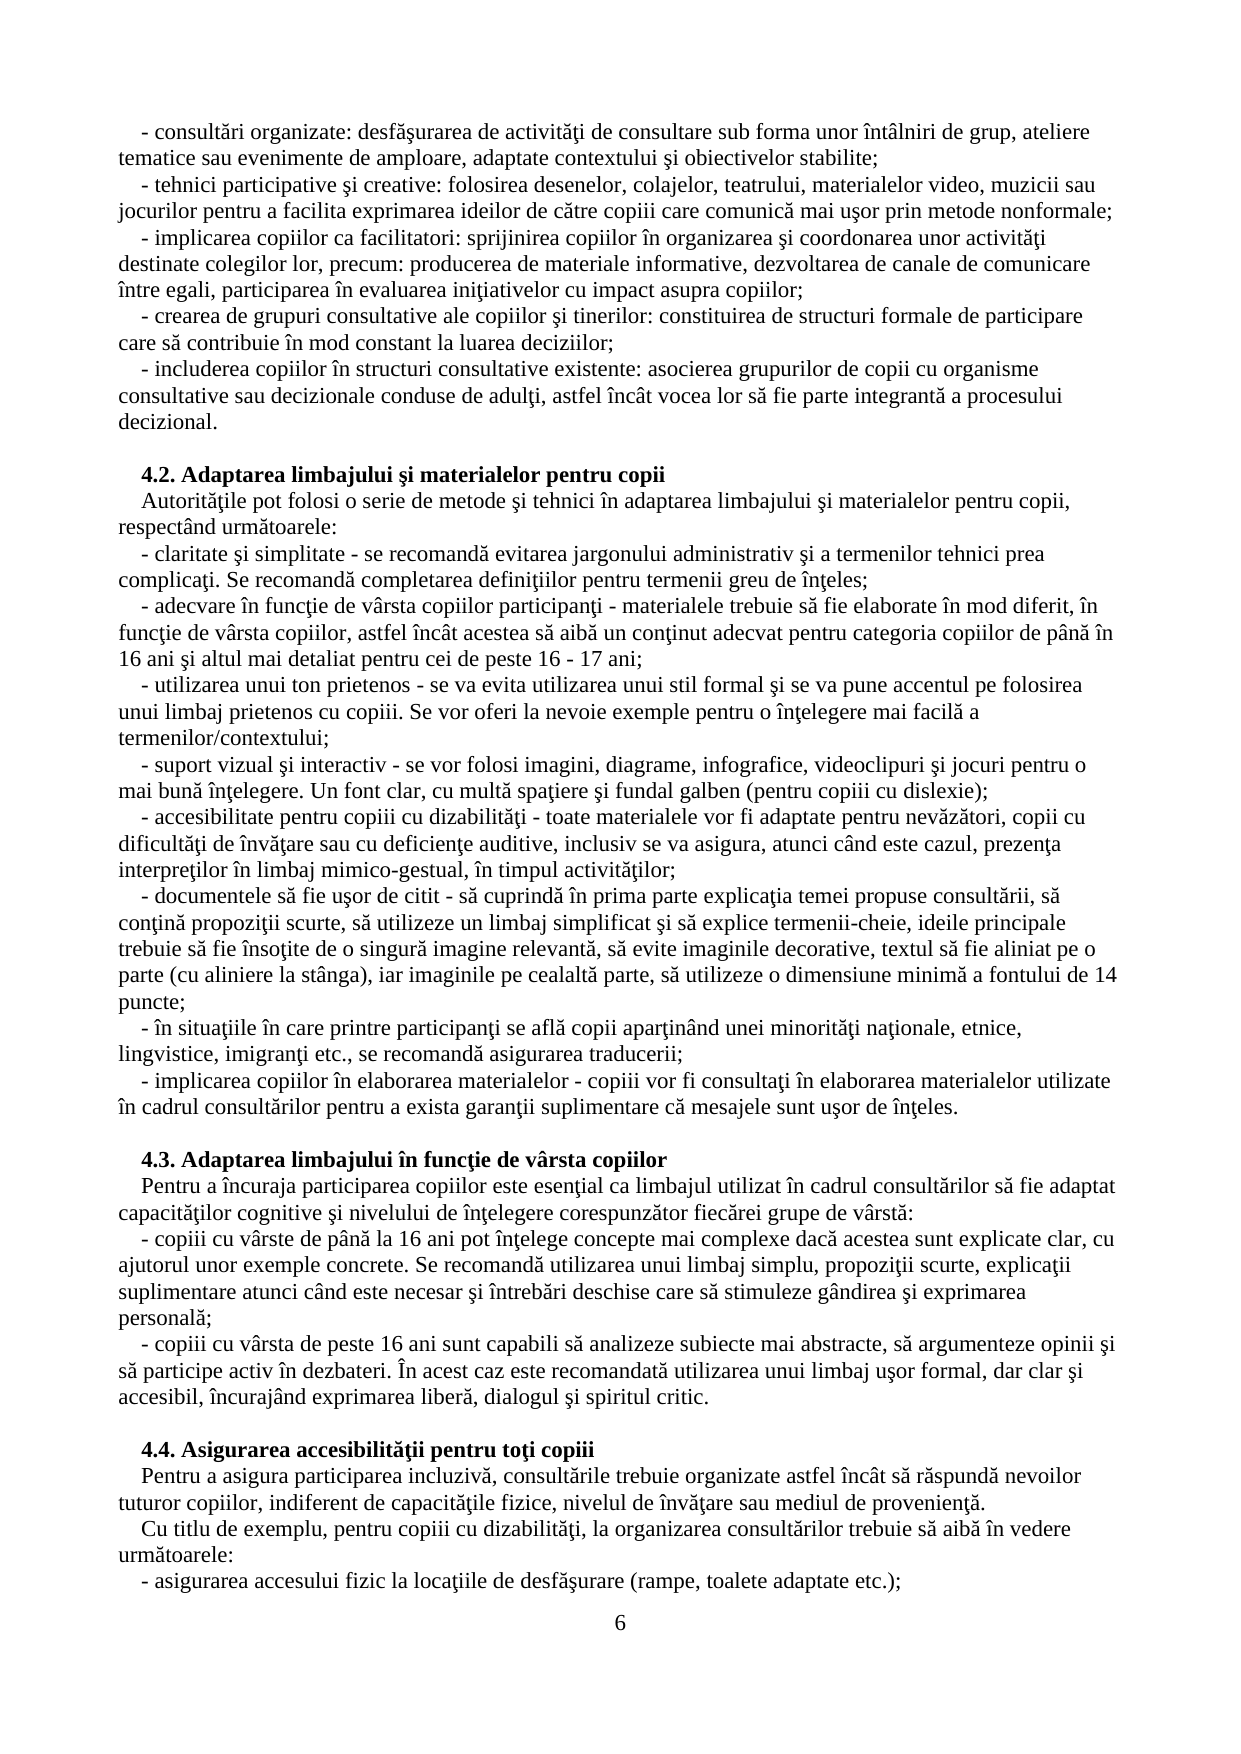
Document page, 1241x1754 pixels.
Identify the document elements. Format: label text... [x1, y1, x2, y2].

text - consultări organizate: desfăşurarea de activităţi de consultare sub forma unor întâlniri de grup, ateliere tematice sau evenimente de amploare, adaptate contextului şi obiectivelor stabilite; [118, 118, 1122, 171]
text 4.4. Asigurarea accesibilităţii pentru toţi copiii [118, 1436, 1122, 1462]
text - adecvare în funcţie de vârsta copiilor participanţi - materialele trebuie să fie elaborate în mod diferit, în funcţie de vârsta copiilor, astfel încât acestea să aibă un conţinut adecvat pentru categoria copiilor de până în 16 ani şi altul mai detaliat pentru cei de peste 16 - 17 ani; [118, 592, 1122, 672]
text - copiii cu vârsta de peste 16 ani sunt capabili să analizeze subiecte mai abstracte, să argumenteze opinii şi să participe activ în dezbateri. În acest caz este recomandată utilizarea unui limbaj uşor formal, dar clar şi accesibil, încurajând exprimarea liberă, dialogul şi spiritul critic. [118, 1330, 1122, 1409]
text - în situaţiile în care printre participanţi se află copii aparţinând unei minorităţi naţionale, etnice, lingvistice, imigranţi etc., se recomandă asigurarea traducerii; [118, 1014, 1122, 1067]
text Pentru a asigura participarea incluzivă, consultările trebuie organizate astfel încât să răspundă nevoilor tuturor copiilor, indiferent de capacităţile fizice, nivelul de învăţare sau mediul de provenienţă. [118, 1462, 1122, 1515]
text - utilizarea unui ton prietenos - se va evita utilizarea unui stil formal şi se va pune accentul pe folosirea unui limbaj prietenos cu copiii. Se vor oferi la nevoie exemple pentru o înţelegere mai facilă a termenilor/contextului; [118, 672, 1122, 751]
text 4.3. Adaptarea limbajului în funcţie de vârsta copiilor [118, 1146, 1122, 1172]
text - documentele să fie uşor de citit - să cuprindă în prima parte explicaţia temei propuse consultării, să conţină propoziţii scurte, să utilizeze un limbaj simplificat şi să explice termenii-cheie, ideile principale trebuie să fie însoţite de o singură imagine relevantă, să evite imaginile decorative, textul să fie aliniat pe o parte (cu aliniere la stânga), iar imaginile pe cealaltă parte, să utilizeze o dimensiune minimă a fontului de 14 puncte; [118, 882, 1122, 1014]
text - asigurarea accesului fizic la locaţiile de desfăşurare (rampe, toalete adaptate etc.); [118, 1568, 1122, 1594]
text - implicarea copiilor ca facilitatori: sprijinirea copiilor în organizarea şi coordonarea unor activităţi destinate colegilor lor, precum: producerea de materiale informative, dezvoltarea de canale de comunicare între egali, participarea în evaluarea iniţiativelor cu impact asupra copiilor; [118, 223, 1122, 303]
text 4.2. Adaptarea limbajului şi materialelor pentru copii [118, 461, 1122, 487]
text Autorităţile pot folosi o serie de metode şi tehnici în adaptarea limbajului şi materialelor pentru copii, respectând următoarele: [118, 487, 1122, 540]
text - includerea copiilor în structuri consultative existente: asocierea grupurilor de copii cu organisme consultative sau decizionale conduse de adulţi, astfel încât vocea lor să fie parte integrantă a procesului decizional. [118, 355, 1122, 434]
text Cu titlu de exemplu, pentru copiii cu dizabilităţi, la organizarea consultărilor trebuie să aibă în vedere următoarele: [118, 1515, 1122, 1568]
text - implicarea copiilor în elaborarea materialelor - copiii vor fi consultaţi în elaborarea materialelor utilizate în cadrul consultărilor pentru a exista garanţii suplimentare că mesajele sunt uşor de înţeles. [118, 1067, 1122, 1119]
text - tehnici participative şi creative: folosirea desenelor, colajelor, teatrului, materialelor video, muzicii sau jocurilor pentru a facilita exprimarea ideilor de către copiii care comunică mai uşor prin metode nonformale; [118, 171, 1122, 223]
text - copiii cu vârste de până la 16 ani pot înţelege concepte mai complexe dacă acestea sunt explicate clar, cu ajutorul unor exemple concrete. Se recomandă utilizarea unui limbaj simplu, propoziţii scurte, explicaţii suplimentare atunci când este necesar şi întrebări deschise care să stimuleze gândirea şi exprimarea personală; [118, 1225, 1122, 1330]
text - crearea de grupuri consultative ale copiilor şi tinerilor: constituirea de structuri formale de participare care să contribuie în mod constant la luarea deciziilor; [118, 303, 1122, 355]
text - suport vizual şi interactiv - se vor folosi imagini, diagrame, infografice, videoclipuri şi jocuri pentru o mai bună înţelegere. Un font clar, cu multă spaţiere şi fundal galben (pentru copiii cu dislexie); [118, 751, 1122, 803]
text - claritate şi simplitate - se recomandă evitarea jargonului administrativ şi a termenilor tehnici prea complicaţi. Se recomandă completarea definiţiilor pentru termenii greu de înţeles; [118, 540, 1122, 592]
text - accesibilitate pentru copiii cu dizabilităţi - toate materialele vor fi adaptate pentru nevăzători, copii cu dificultăţi de învăţare sau cu deficienţe auditive, inclusiv se va asigura, atunci când este cazul, prezenţa interpreţilor în limbaj mimico-gestual, în timpul activităţilor; [118, 803, 1122, 882]
text Pentru a încuraja participarea copiilor este esenţial ca limbajul utilizat în cadrul consultărilor să fie adaptat capacităţilor cognitive şi nivelului de înţelegere corespunzător fiecărei grupe de vârstă: [118, 1172, 1122, 1225]
